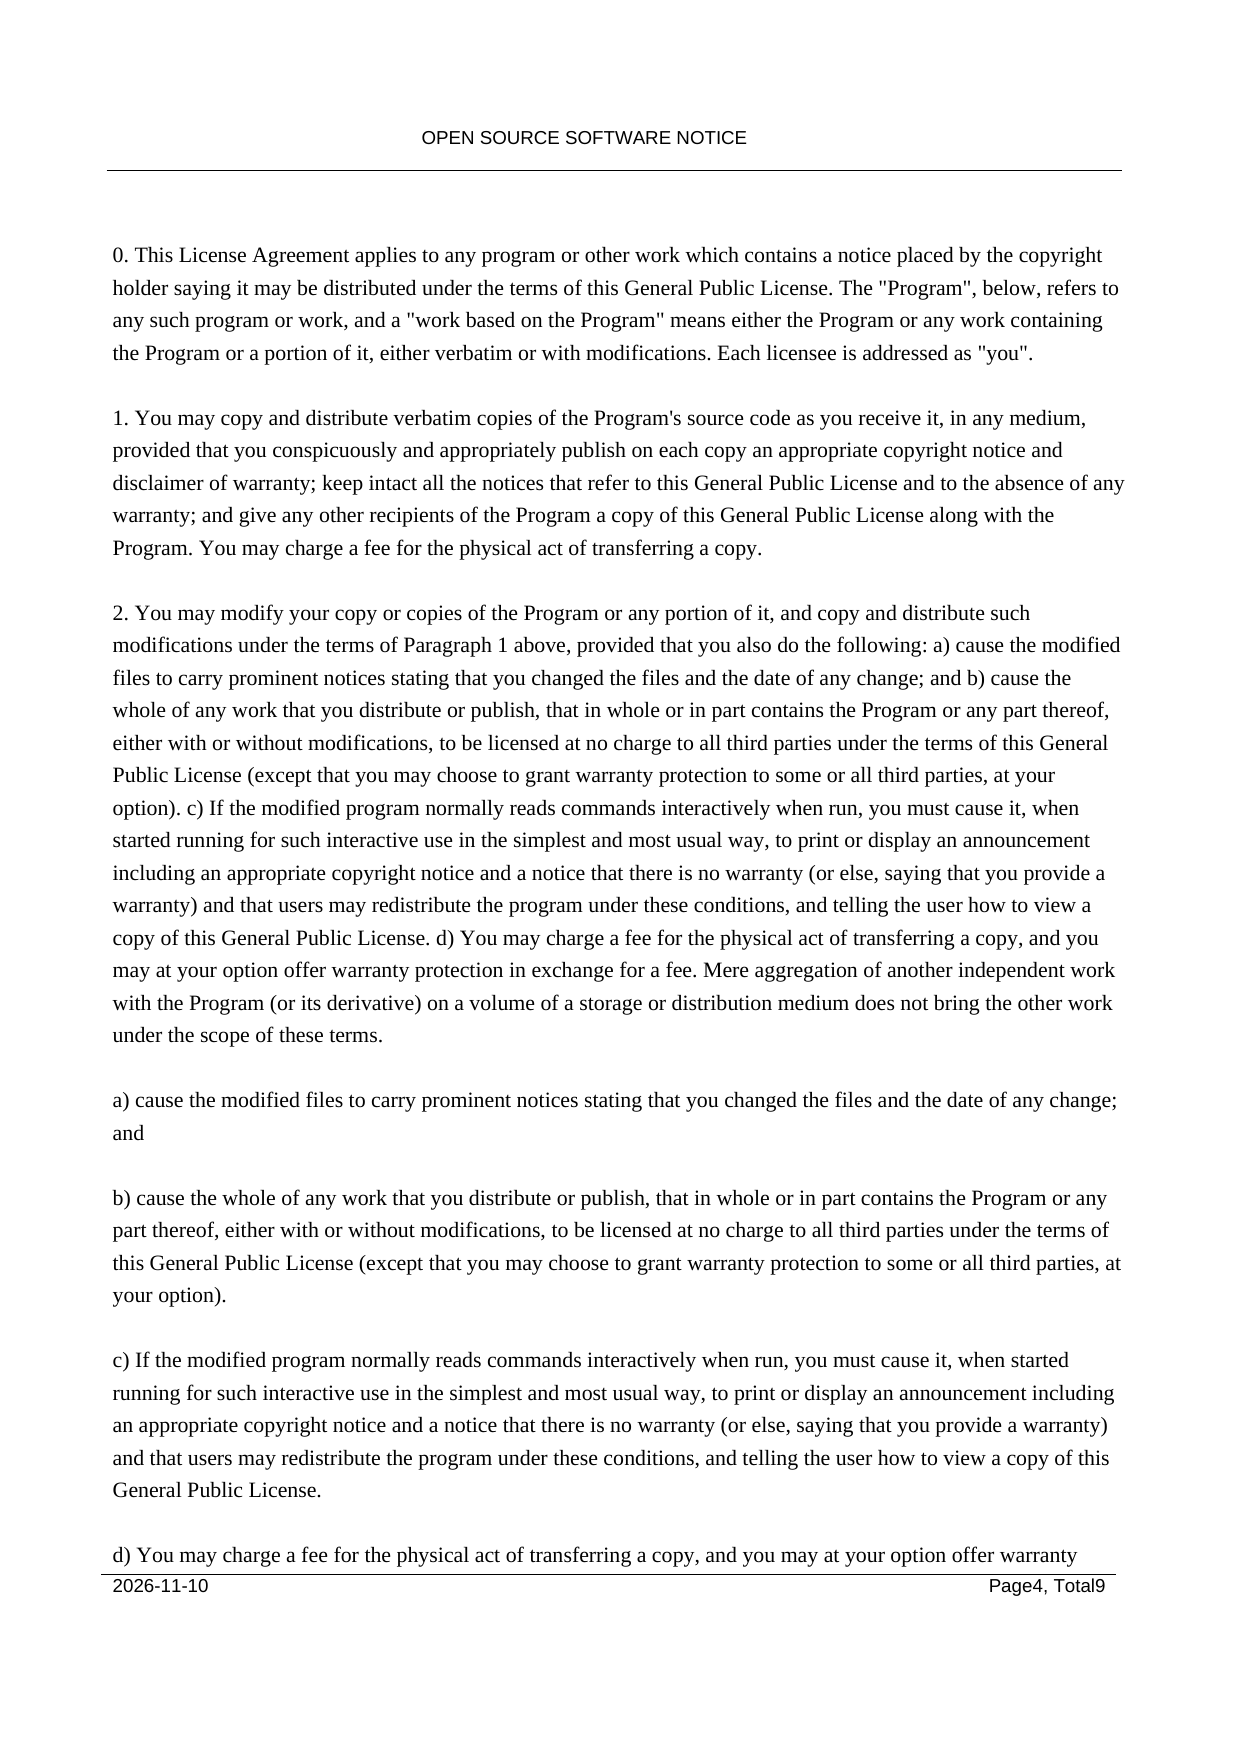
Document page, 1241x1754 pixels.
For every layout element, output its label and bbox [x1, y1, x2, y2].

text [112, 206, 1128, 1571]
